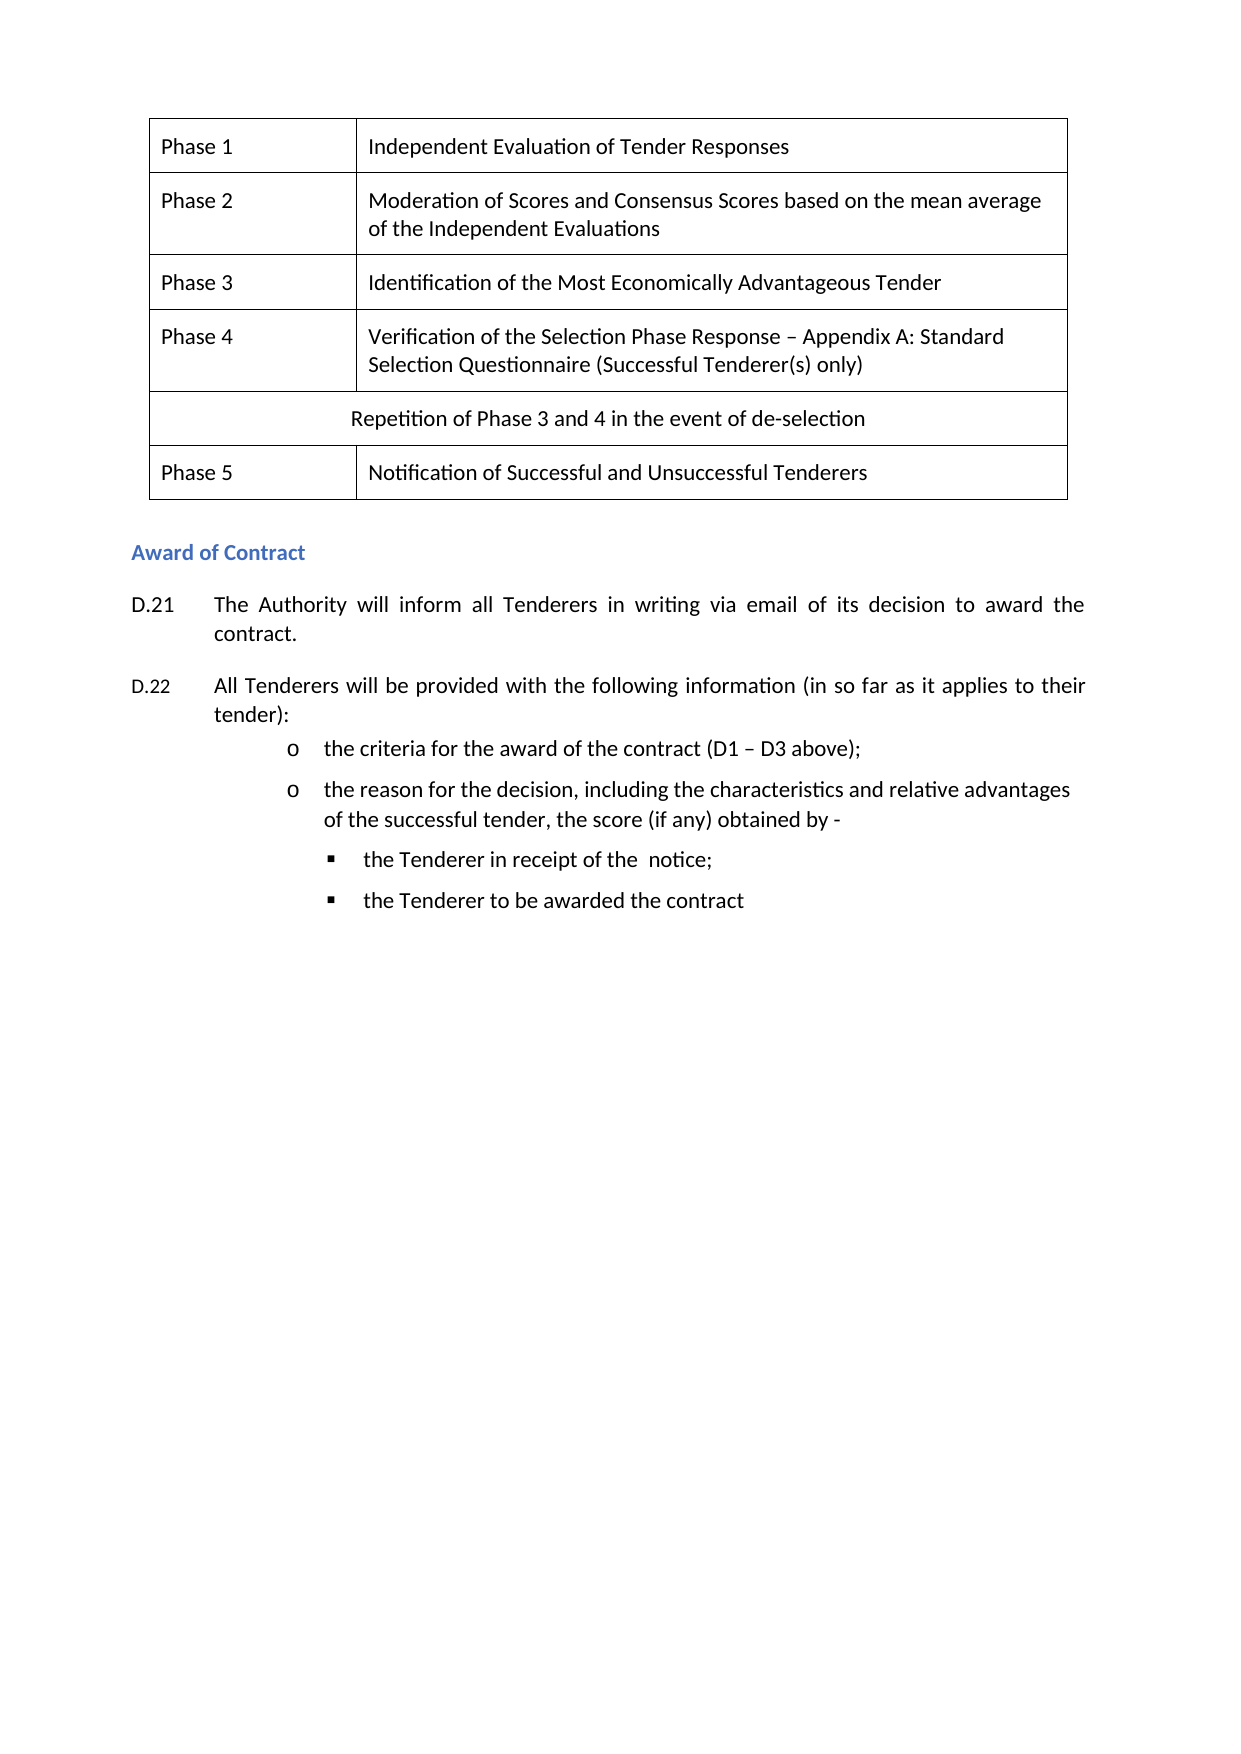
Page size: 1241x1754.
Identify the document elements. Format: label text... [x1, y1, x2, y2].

table_cell Phase 5 [150, 446, 356, 499]
table_cell Phase 2 [150, 173, 356, 254]
table_cell Phase 3 [150, 255, 356, 308]
list the Tenderer to be awarded the contract [326, 886, 1087, 914]
list the criteria for the award of the contract (D1 – D3 above); [286, 734, 1087, 763]
table_cell Phase 4 [150, 310, 356, 391]
list the Tenderer in receipt of the notice; [326, 845, 1087, 873]
table_cell Notification of Successful and Unsuccessful Tenderers [357, 446, 1067, 499]
table_cell Repetition of Phase 3 and 4 in the event of de-selection [150, 392, 1067, 444]
subtitle All Tenderers will be provided with the following information (in so far as it applies to their tender): [131, 672, 1087, 728]
subtitle The Authority will inform all Tenderers in writing via email of its decision to award the contract. [131, 591, 1087, 647]
list the reason for the decision, including the characteristics and relative advantages of the successful tender, the score (if any) obtained by - [286, 776, 1087, 833]
table_cell Identification of the Most Economically Advantageous Tender [357, 255, 1067, 308]
table_cell Independent Evaluation of Tender Responses [357, 119, 1067, 172]
table_cell Phase 1 [150, 119, 356, 172]
table_cell Verification of the Selection Phase Response – Appendix A: Standard Selection Questionnaire (Successful Tenderer(s) only) [357, 310, 1067, 391]
subtitle Award of Contract [131, 538, 1087, 566]
table_cell Moderation of Scores and Consensus Scores based on the mean average of the Independent Evaluations [357, 173, 1067, 254]
